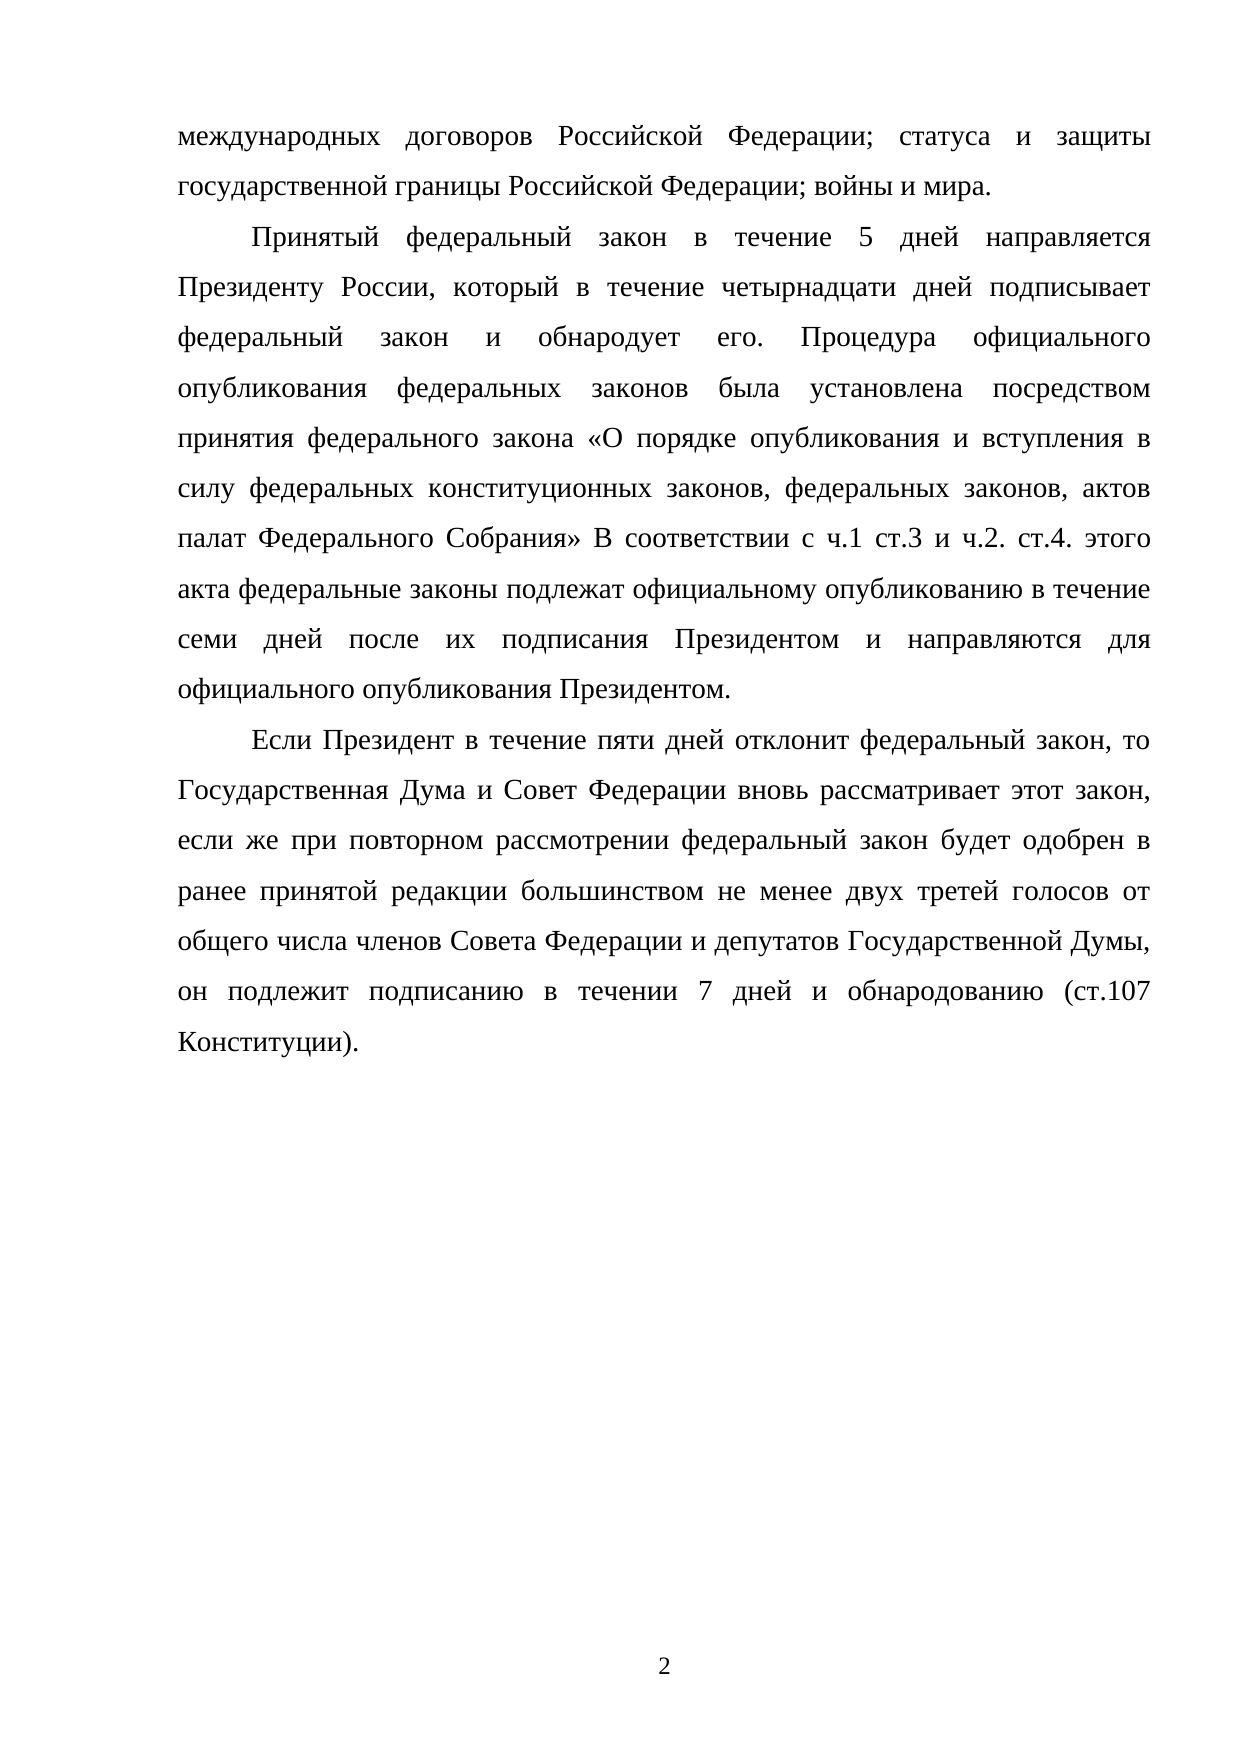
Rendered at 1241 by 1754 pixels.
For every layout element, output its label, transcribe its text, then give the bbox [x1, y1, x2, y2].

text Если Президент в течение пяти дней отклонит федеральный закон, то Государственная Дума и Совет Федерации вновь рассматривает этот закон, если же при повторном рассмотрении федеральный закон будет одобрен в ранее принятой редакции большинством не менее двух третей голосов от общего числа членов Совета Федерации и депутатов Государственной Думы, он подлежит подписанию в течении 7 дней и обнародованию (ст.107 Конституции). [177, 722, 1152, 1057]
text Принятый федеральный закон в течение 5 дней направляется Президенту России, который в течение четырнадцати дней подписывает федеральный закон и обнародует его. Процедура официального опубликования федеральных законов была установлена посредством принятия федерального закона «О порядке опубликования и вступления в силу федеральных конституционных законов, федеральных законов, актов палат Федерального Собрания» В соответствии с ч.1 ст.3 и ч.2. ст.4. этого акта федеральные законы подлежат официальному опубликованию в течение семи дней после их подписания Президентом и направляются для официального опубликования Президентом. [177, 219, 1152, 705]
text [177, 118, 1152, 202]
